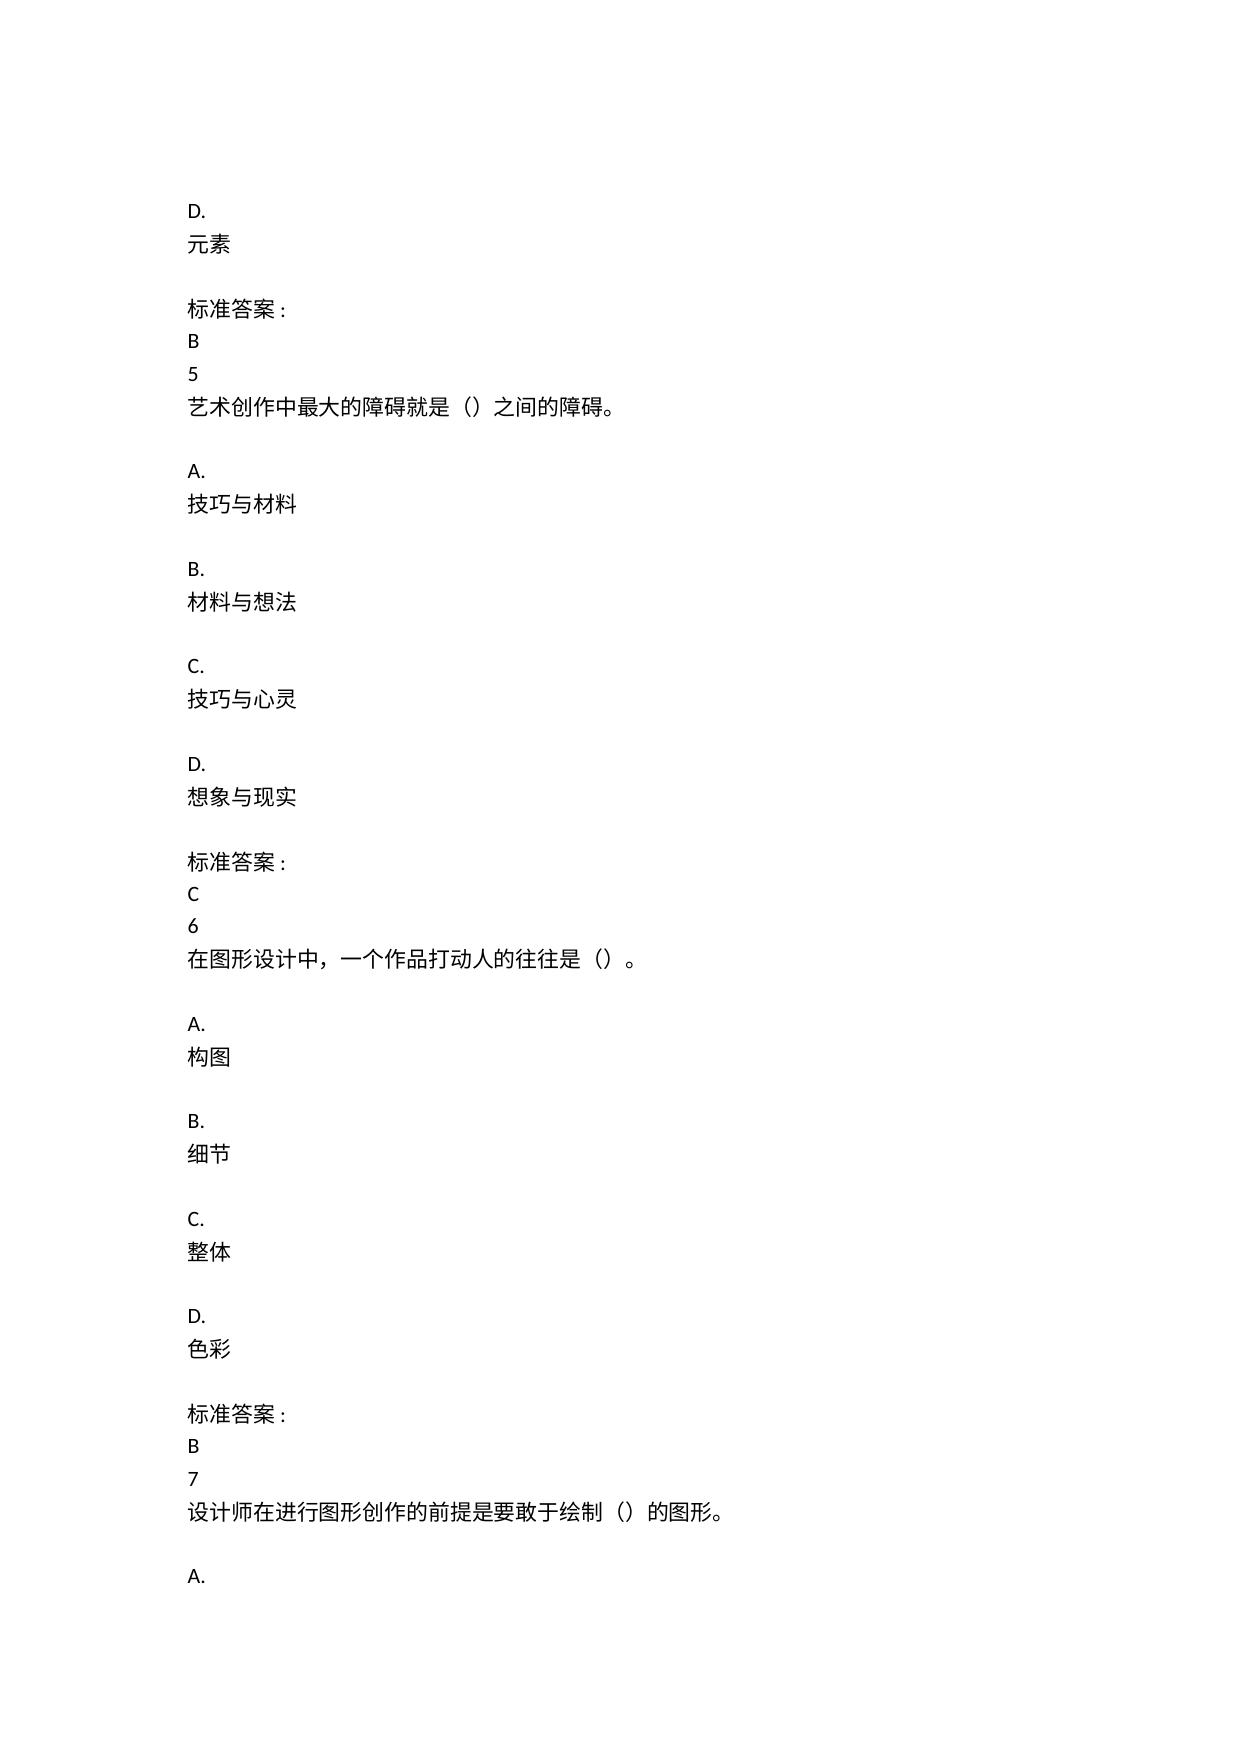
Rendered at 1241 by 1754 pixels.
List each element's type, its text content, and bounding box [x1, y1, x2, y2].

text 技巧与材料 [187, 487, 1053, 519]
text C. [187, 649, 1053, 682]
text 6 [187, 909, 1053, 942]
text 元素 [187, 227, 1053, 259]
text 标准答案 : [187, 844, 1053, 877]
text B. [187, 1104, 1053, 1137]
text B [187, 324, 1053, 357]
text D. [187, 747, 1053, 779]
text 想象与现实 [187, 779, 1053, 812]
text 标准答案 : [187, 292, 1053, 324]
text B [187, 1429, 1053, 1462]
text 材料与想法 [187, 584, 1053, 617]
text A. [187, 1007, 1053, 1039]
text 在图形设计中，一个作品打动人的往往是（）。 [187, 942, 1053, 974]
text 色彩 [187, 1332, 1053, 1364]
text D. [187, 194, 1053, 227]
text 5 [187, 357, 1053, 389]
text B. [187, 552, 1053, 584]
text A. [187, 1559, 1053, 1592]
text 整体 [187, 1234, 1053, 1267]
text 构图 [187, 1039, 1053, 1072]
text 设计师在进行图形创作的前提是要敢于绘制（）的图形。 [187, 1494, 1053, 1527]
text 艺术创作中最大的障碍就是（）之间的障碍。 [187, 389, 1053, 422]
text 标准答案 : [187, 1397, 1053, 1429]
text 细节 [187, 1137, 1053, 1169]
text 7 [187, 1462, 1053, 1494]
text D. [187, 1299, 1053, 1332]
text A. [187, 454, 1053, 487]
text 技巧与心灵 [187, 682, 1053, 714]
text C. [187, 1202, 1053, 1234]
text C [187, 877, 1053, 909]
